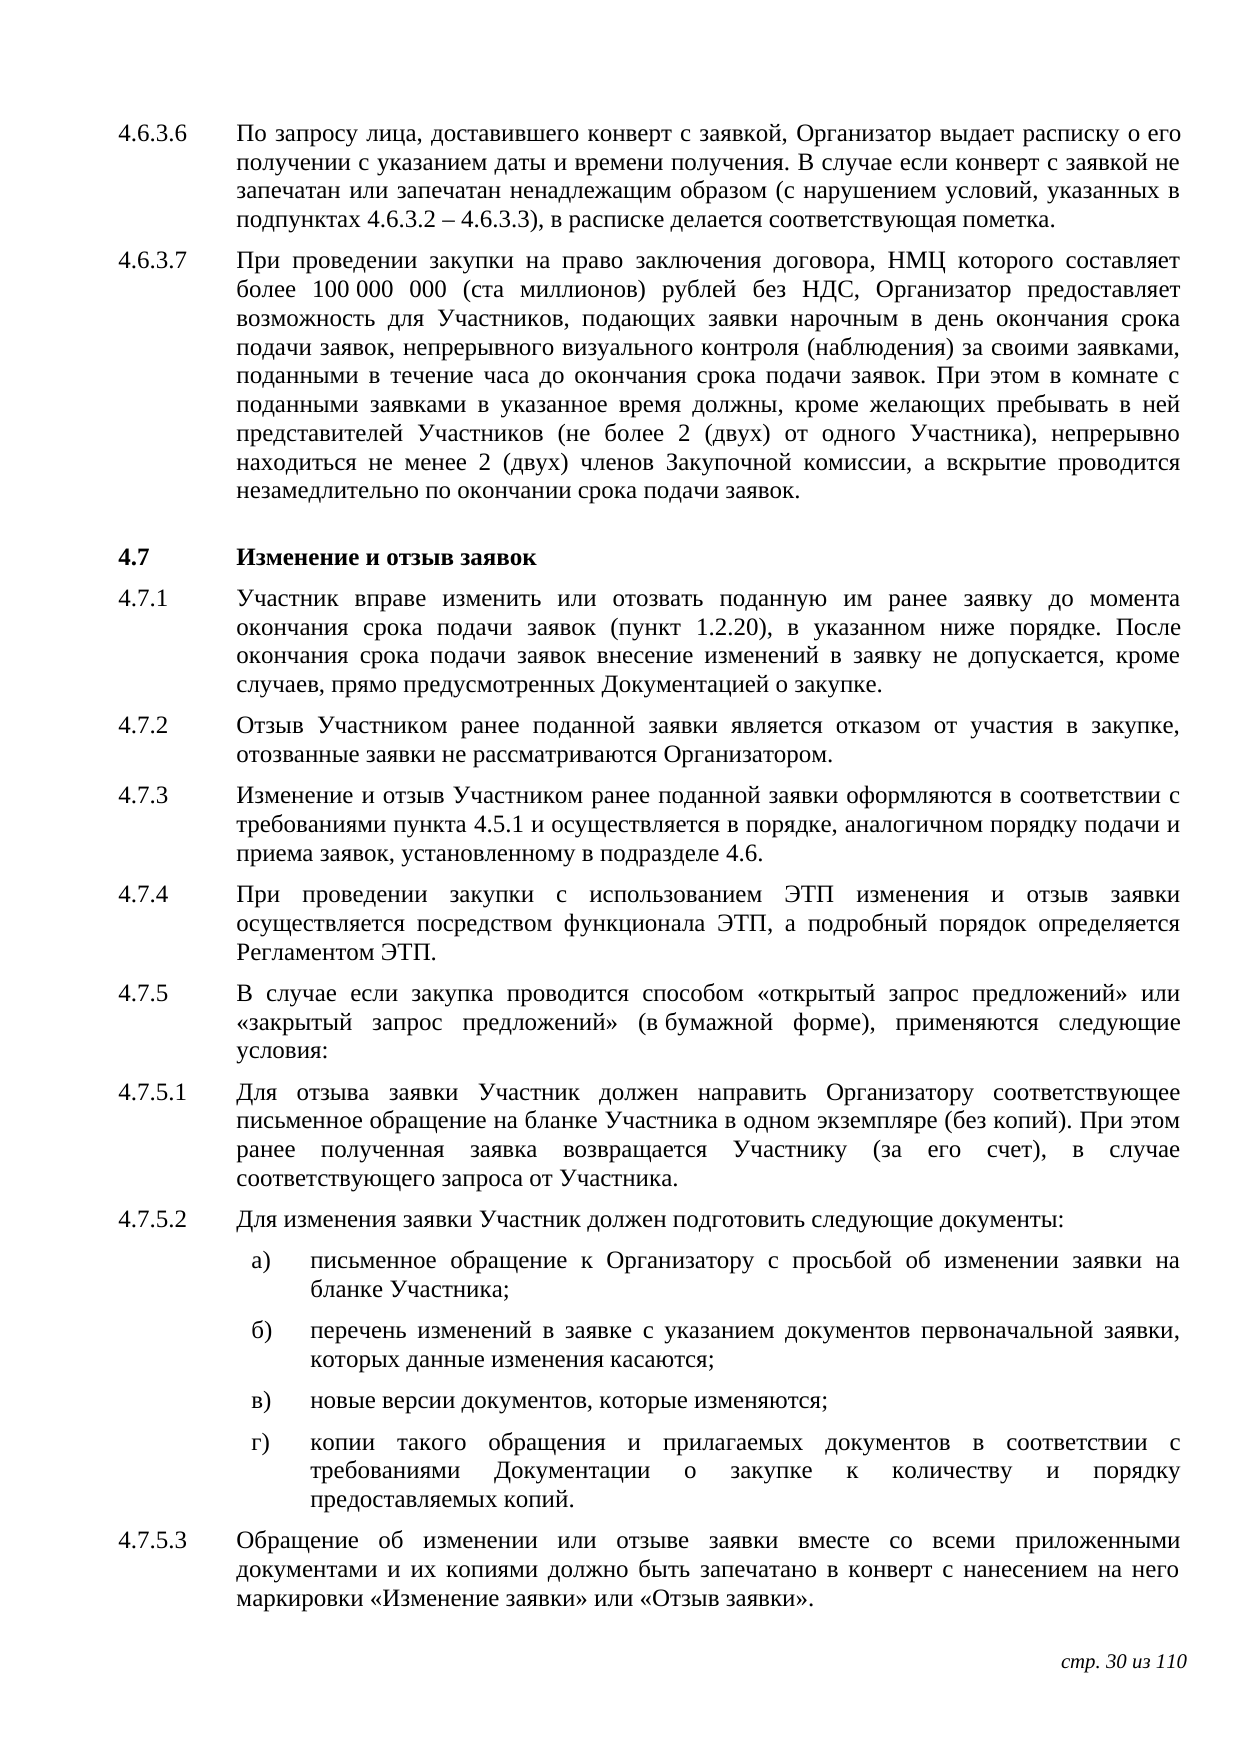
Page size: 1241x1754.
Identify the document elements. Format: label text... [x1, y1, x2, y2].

text копии такого обращения и прилагаемых документов в соответствии с требованиями Документации о закупке к количеству и порядку предоставляемых копий. [251, 1427, 1181, 1513]
text новые версии документов, которые изменяются; [251, 1386, 1181, 1414]
text Отзыв Участником ранее поданной заявки является отказом от участия в закупке, отозванные заявки не рассматриваются Организатором. [118, 711, 1181, 768]
list При проведении закупки на право заключения договора, НМЦ которого составляет более 100 000 000 (ста миллионов) рублей без НДС, Организатор предоставляет возможность для Участников, подающих заявки нарочным в день окончания срока подачи заявок, непрерывного визуального контроля (наблюдения) за своими заявками, поданными в течение часа до окончания срока подачи заявок. При этом в комнате с поданными заявками в указанное время должны, кроме желающих пребывать в ней представителей Участников (не более 2 (двух) от одного Участника), непрерывно находиться не менее 2 (двух) членов Закупочной комиссии, а вскрытие проводится незамедлительно по окончании срока подачи заявок. [118, 246, 1181, 504]
subtitle Изменение и отзыв заявок [118, 542, 1181, 571]
list Для изменения заявки Участник должен подготовить следующие документы: [118, 1204, 1181, 1233]
text В случае если закупка проводится способом «открытый запрос предложений» или «закрытый запрос предложений» (в бумажной форме), применяются следующие условия: [118, 978, 1181, 1064]
text Изменение и отзыв Участником ранее поданной заявки оформляются в соответствии с требованиями пункта 4.5.1 и осуществляется в порядке, аналогичном порядку подачи и приема заявок, установленному в подразделе 4.6. [118, 781, 1181, 867]
text Участник вправе изменить или отозвать поданную им ранее заявку до момента окончания срока подачи заявок (пункт 1.2.20), в указанном ниже порядке. После окончания срока подачи заявок внесение изменений в заявку не допускается, кроме случаев, прямо предусмотренных Документацией о закупке. [118, 583, 1181, 698]
text При проведении закупки с использованием ЭТП изменения и отзыв заявки осуществляется посредством функционала ЭТП, а подробный порядок определяется Регламентом ЭТП. [118, 879, 1181, 966]
list Для отзыва заявки Участник должен направить Организатору соответствующее письменное обращение на бланке Участника в одном экземпляре (без копий). При этом ранее полученная заявка возвращается Участнику (за его счет), в случае соответствующего запроса от Участника. [118, 1077, 1181, 1192]
text Обращение об изменении или отзыве заявки вместе со всеми приложенными документами и их копиями должно быть запечатано в конверт с нанесением на него маркировки «Изменение заявки» или «Отзыв заявки». [118, 1526, 1181, 1612]
text перечень изменений в заявке с указанием документов первоначальной заявки, которых данные изменения касаются; [251, 1316, 1181, 1373]
text письменное обращение к Организатору с просьбой об изменении заявки на бланке Участника; [251, 1246, 1181, 1303]
list По запросу лица, доставившего конверт с заявкой, Организатор выдает расписку о его получении с указанием даты и времени получения. В случае если конверт с заявкой не запечатан или запечатан ненадлежащим образом (с нарушением условий, указанных в подпунктах 4.6.3.2 – 4.6.3.3), в расписке делается соответствующая пометка. [118, 118, 1181, 233]
